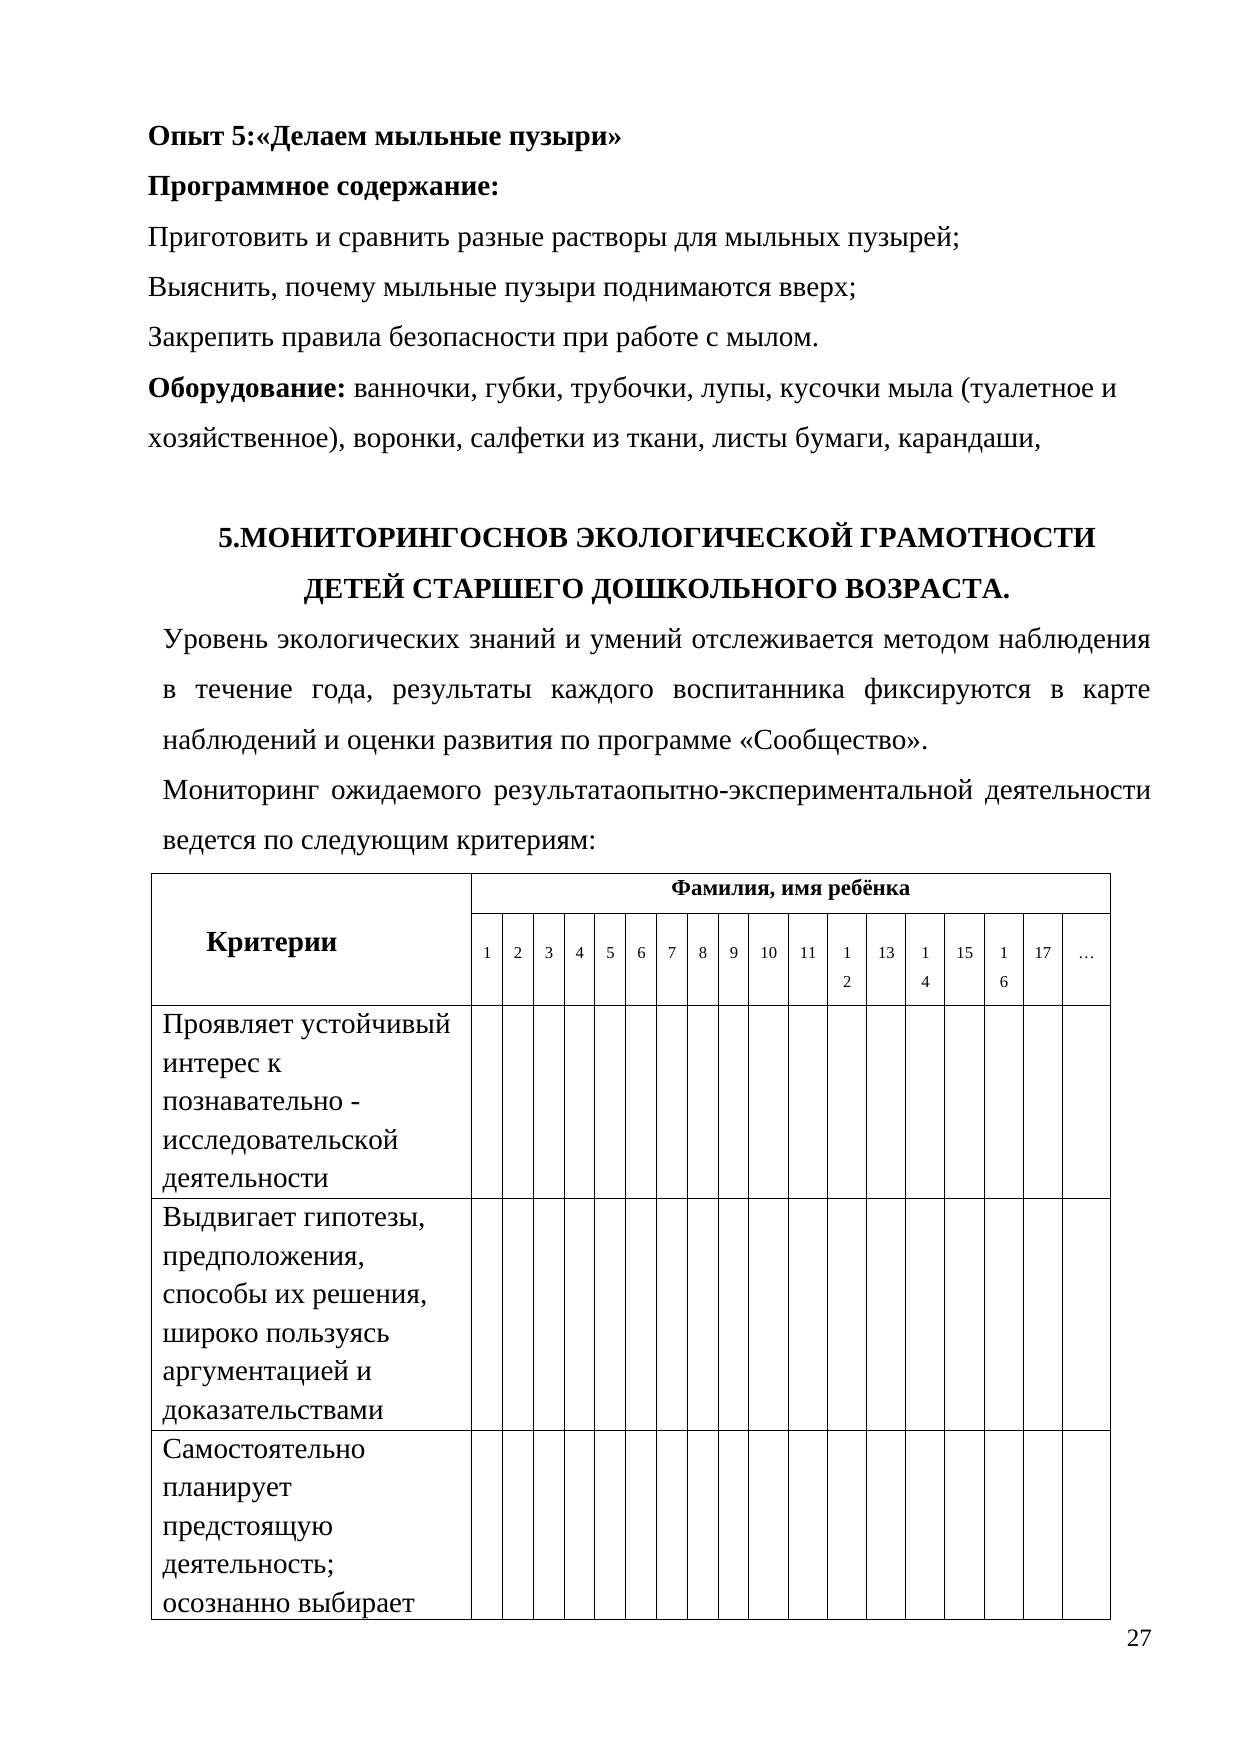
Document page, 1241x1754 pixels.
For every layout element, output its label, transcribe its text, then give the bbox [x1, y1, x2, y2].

table_cell [688, 1199, 718, 1430]
table_cell 10 [749, 914, 788, 1005]
table_cell [472, 1006, 502, 1198]
table_cell [906, 1199, 944, 1430]
text Мониторинг ожидаемого результатаопытно-экспериментальной деятельности ведется по следующим критериям: [162, 772, 1152, 856]
table_cell [503, 1199, 533, 1430]
table_cell [503, 1006, 533, 1198]
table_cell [152, 1431, 471, 1619]
table_cell [657, 1431, 687, 1619]
text Уровень экологических знаний и умений отслеживается методом наблюдения в течение года, результаты каждого воспитанника фиксируются в карте наблюдений и оценки развития по программе «Сообщество». [162, 621, 1152, 755]
table_cell [534, 1199, 564, 1430]
table_cell [688, 1006, 718, 1198]
table_cell [534, 1006, 564, 1198]
table_cell [749, 1006, 788, 1198]
table_cell 8 [688, 914, 718, 1005]
text Приготовить и сравнить разные растворы для мыльных пузырей; [148, 219, 1152, 252]
table_cell [867, 1006, 905, 1198]
table_cell [789, 1006, 827, 1198]
table_cell [828, 1006, 866, 1198]
table_cell [472, 1431, 502, 1619]
table_cell [565, 1199, 594, 1430]
table_cell [906, 1431, 944, 1619]
table_cell [595, 1199, 625, 1430]
text Закрепить правила безопасности при работе с мылом. [148, 319, 1152, 353]
table_cell 6 [626, 914, 656, 1005]
table_cell 14 [906, 914, 944, 1005]
table_cell [749, 1431, 788, 1619]
table_cell [867, 1199, 905, 1430]
table_cell 3 [534, 914, 564, 1005]
table_cell [565, 1006, 594, 1198]
table_cell [534, 1431, 564, 1619]
table_cell [719, 1006, 748, 1198]
text Оборудование: ванночки, губки, трубочки, лупы, кусочки мыла (туалетное и хозяйственное), воронки, салфетки из ткани, листы бумаги, карандаши, [148, 370, 1152, 453]
text Выяснить, почему мыльные пузыри поднимаются вверх; [148, 269, 1152, 303]
table_cell [867, 1431, 905, 1619]
table_cell [1063, 1199, 1110, 1430]
table_cell [985, 1006, 1023, 1198]
table_cell [657, 1006, 687, 1198]
table_cell 4 [565, 914, 594, 1005]
table_cell 16 [985, 914, 1023, 1005]
table_cell [1024, 1431, 1062, 1619]
table_cell [1063, 1431, 1110, 1619]
table_cell Проявляет устойчивый интерес к познавательно - исследовательской деятельности [152, 1006, 471, 1198]
table_header Фамилия, имя ребёнка [472, 874, 1110, 913]
table_cell [945, 1431, 984, 1619]
table_cell [906, 1006, 944, 1198]
table_cell 2 [503, 914, 533, 1005]
table_cell [789, 1431, 827, 1619]
table_cell … [1063, 914, 1110, 1005]
table_cell [565, 1431, 594, 1619]
table_cell 12 [828, 914, 866, 1005]
table_cell 17 [1024, 914, 1062, 1005]
table_cell [626, 1431, 656, 1619]
table_cell [828, 1199, 866, 1430]
text ДЕТЕЙ СТАРШЕГО ДОШКОЛЬНОГО ВОЗРАСТА. [162, 571, 1152, 604]
table_cell 7 [657, 914, 687, 1005]
table_cell [1024, 1199, 1062, 1430]
table_cell 13 [867, 914, 905, 1005]
table_header Критерии [152, 874, 471, 1005]
table_cell [503, 1431, 533, 1619]
table_cell [719, 1199, 748, 1430]
table_cell 9 [719, 914, 748, 1005]
table_cell [1024, 1006, 1062, 1198]
table_cell [985, 1431, 1023, 1619]
table_cell [945, 1199, 984, 1430]
table_cell [595, 1006, 625, 1198]
table_cell [626, 1199, 656, 1430]
table_cell [749, 1199, 788, 1430]
table_cell [945, 1006, 984, 1198]
table_cell [626, 1006, 656, 1198]
table_cell Выдвигает гипотезы, предположения, способы их решения, широко пользуясь аргументацией и доказательствами [152, 1199, 471, 1430]
table_cell [985, 1199, 1023, 1430]
text Опыт 5:«Делаем мыльные пузыри» [148, 118, 1152, 152]
table_cell 5 [595, 914, 625, 1005]
table_cell [1063, 1006, 1110, 1198]
table_cell [595, 1431, 625, 1619]
text 5.МОНИТОРИНГОСНОВ ЭКОЛОГИЧЕСКОЙ ГРАМОТНОСТИ [162, 521, 1152, 554]
table_cell 15 [945, 914, 984, 1005]
table_cell [719, 1431, 748, 1619]
table_cell 1 [472, 914, 502, 1005]
table_cell [688, 1431, 718, 1619]
text Программное содержание: [148, 168, 1152, 202]
table_cell [472, 1199, 502, 1430]
table_cell 11 [789, 914, 827, 1005]
table_cell [828, 1431, 866, 1619]
table_cell [789, 1199, 827, 1430]
table_cell [657, 1199, 687, 1430]
